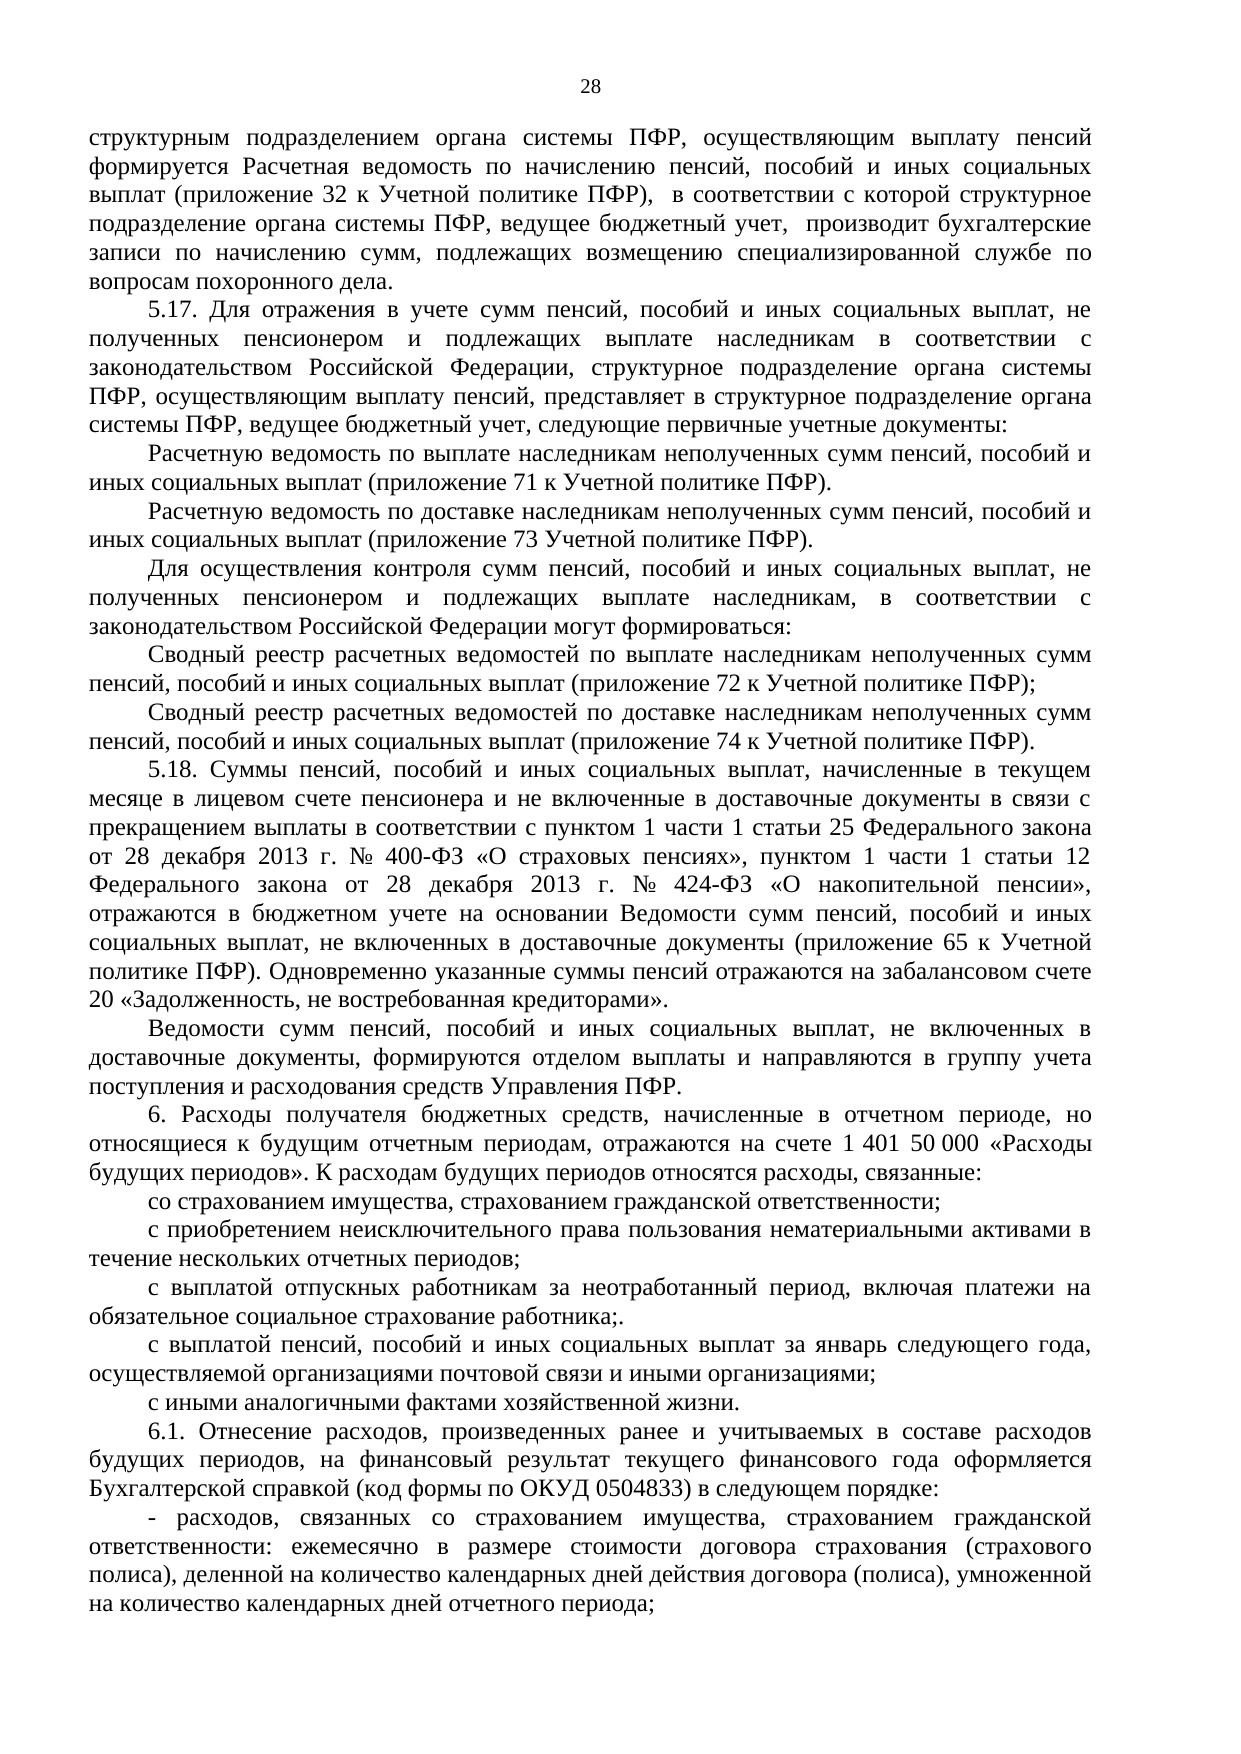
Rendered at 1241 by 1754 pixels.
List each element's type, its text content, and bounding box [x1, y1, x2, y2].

text 5.17. Для отражения в учете сумм пенсий, пособий и иных социальных выплат, не полученных пенсионером и подлежащих выплате наследникам в соответствии с законодательством Российской Федерации, структурное подразделение органа системы ПФР, осуществляющим выплату пенсий, представляет в структурное подразделение органа системы ПФР, ведущее бюджетный учет, следующие первичные учетные документы: [89, 294, 1092, 438]
text Расчетную ведомость по доставке наследникам неполученных сумм пенсий, пособий и иных социальных выплат (приложение 73 Учетной политике ПФР). [89, 496, 1092, 553]
text с иными аналогичными фактами хозяйственной жизни. [89, 1387, 1092, 1416]
text Для осуществления контроля сумм пенсий, пособий и иных социальных выплат, не полученных пенсионером и подлежащих выплате наследникам, в соответствии с законодательством Российской Федерации могут формироваться: [89, 553, 1092, 639]
text Ведомости сумм пенсий, пособий и иных социальных выплат, не включенных в доставочные документы, формируются отделом выплаты и направляются в группу учета поступления и расходования средств Управления ПФР. [89, 1013, 1092, 1099]
text со страхованием имущества, страхованием гражданской ответственности; [89, 1186, 1092, 1214]
text 6. Расходы получателя бюджетных средств, начисленные в отчетном периоде, но относящиеся к будущим отчетным периодам, отражаются на счете 1 401 50 000 «Расходы будущих периодов». К расходам будущих периодов относятся расходы, связанные: [89, 1099, 1092, 1186]
text 6.1. Отнесение расходов, произведенных ранее и учитываемых в составе расходов будущих периодов, на финансовый результат текущего финансового года оформляется Бухгалтерской справкой (код формы по ОКУД 0504833) в следующем порядке: [89, 1416, 1092, 1502]
text Сводный реестр расчетных ведомостей по доставке наследникам неполученных сумм пенсий, пособий и иных социальных выплат (приложение 74 к Учетной политике ПФР). [89, 697, 1092, 754]
text с выплатой отпускных работникам за неотработанный период, включая платежи на обязательное социальное страхование работника;. [89, 1272, 1092, 1329]
text 5.18. Суммы пенсий, пособий и иных социальных выплат, начисленные в текущем месяце в лицевом счете пенсионера и не включенные в доставочные документы в связи с прекращением выплаты в соответствии с пунктом 1 части 1 статьи 25 Федерального закона от 28 декабря 2013 г. № 400-ФЗ «О страховых пенсиях», пунктом 1 части 1 статьи 12 Федерального закона от 28 декабря 2013 г. № 424-ФЗ «О накопительной пенсии», отражаются в бюджетном учете на основании Ведомости сумм пенсий, пособий и иных социальных выплат, не включенных в доставочные документы (приложение 65 к Учетной политике ПФР). Одновременно указанные суммы пенсий отражаются на забалансовом счете 20 «Задолженность, не востребованная кредиторами». [89, 754, 1092, 1013]
text - расходов, связанных со страхованием имущества, страхованием гражданской ответственности: ежемесячно в размере стоимости договора страхования (страхового полиса), деленной на количество календарных дней действия договора (полиса), умноженной на количество календарных дней отчетного периода; [89, 1502, 1092, 1617]
text Сводный реестр расчетных ведомостей по выплате наследникам неполученных сумм пенсий, пособий и иных социальных выплат (приложение 72 к Учетной политике ПФР); [89, 639, 1092, 697]
text с выплатой пенсий, пособий и иных социальных выплат за январь следующего года, осуществляемой организациями почтовой связи и иными организациями; [89, 1329, 1092, 1387]
text Расчетную ведомость по выплате наследникам неполученных сумм пенсий, пособий и иных социальных выплат (приложение 71 к Учетной политике ПФР). [89, 438, 1092, 496]
text с приобретением неисключительного права пользования нематериальными активами в течение нескольких отчетных периодов; [89, 1214, 1092, 1272]
